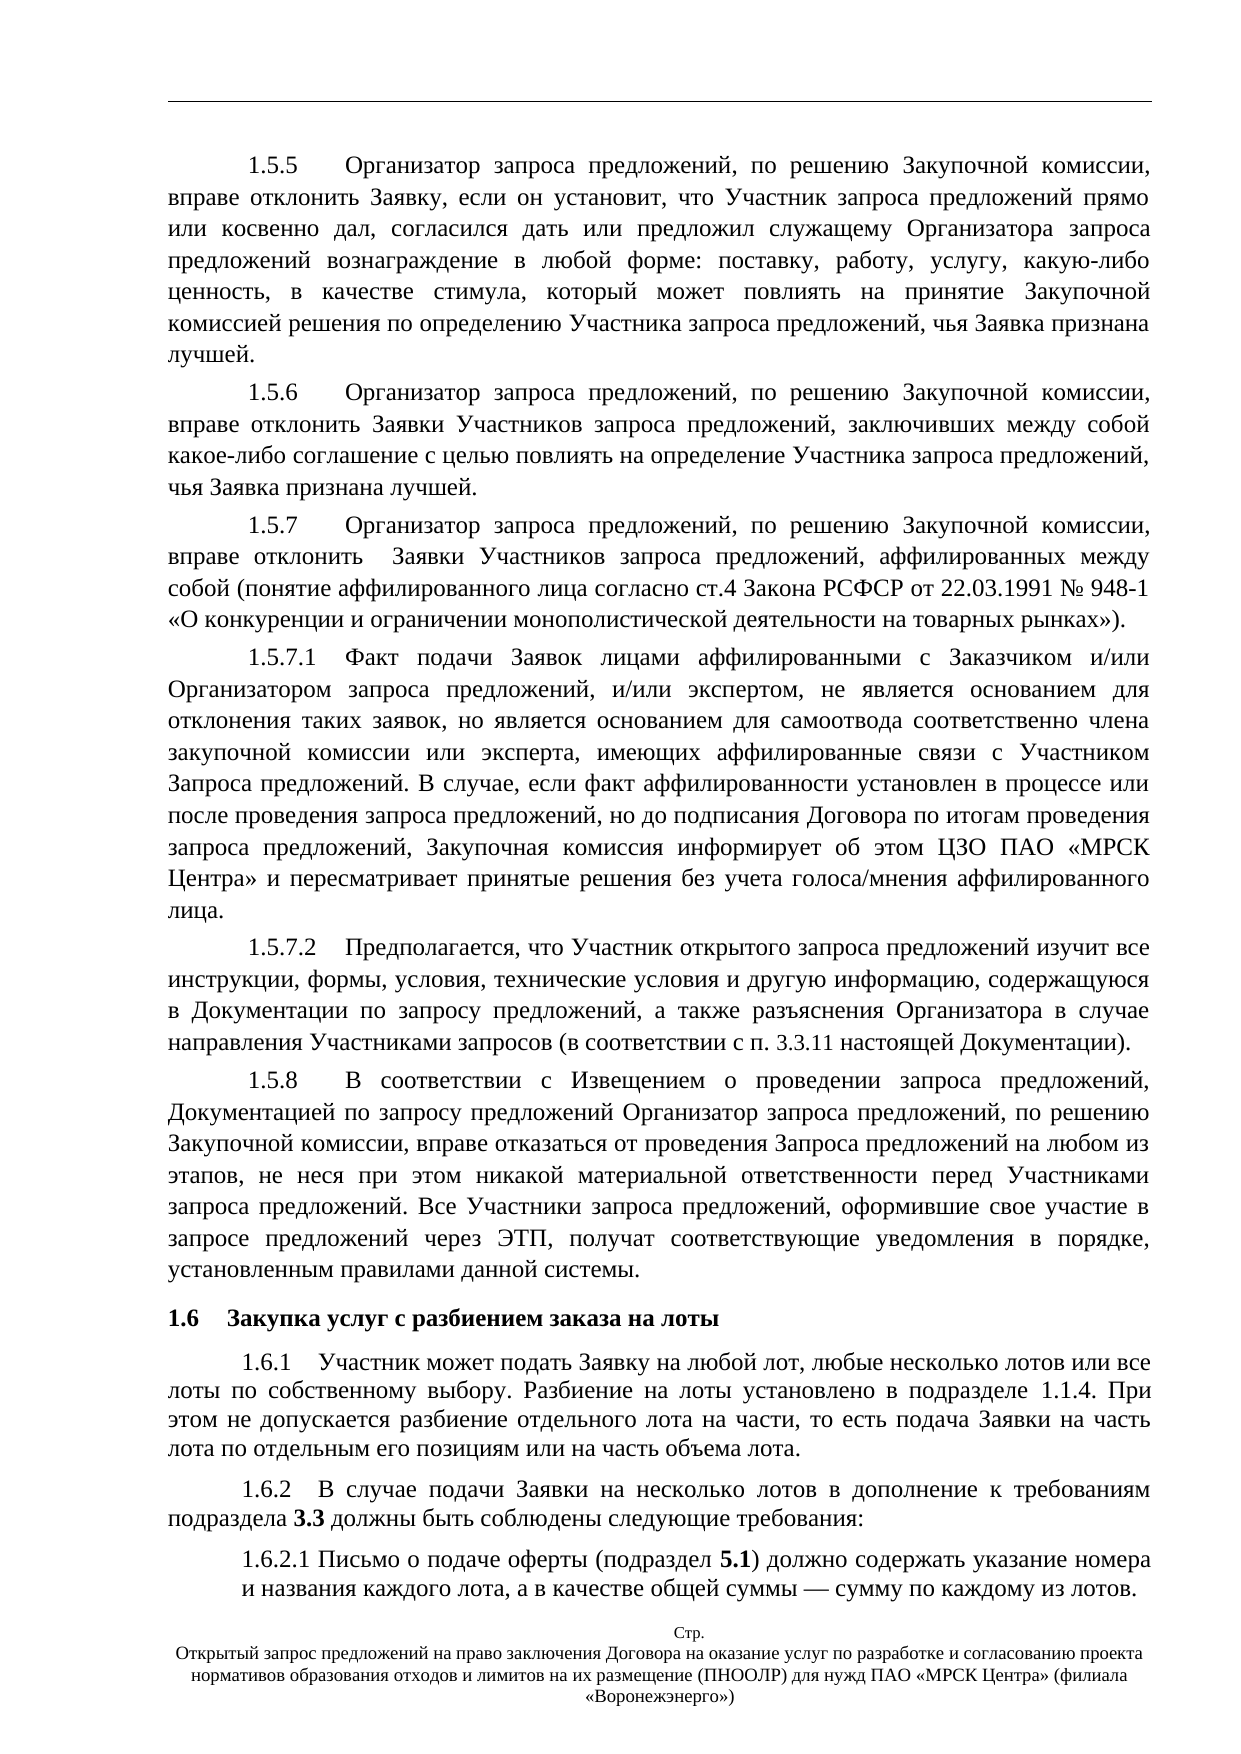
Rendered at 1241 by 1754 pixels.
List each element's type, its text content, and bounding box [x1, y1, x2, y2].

list Организатор запроса предложений, по решению Закупочной комиссии, вправе отклонить Заявки Участников запроса предложений, заключивших между собой какое-либо соглашение с целью повлиять на определение Участника запроса предложений, чья Заявка признана лучшей. [168, 377, 1150, 501]
subtitle Закупка услуг с разбиением заказа на лоты [168, 1303, 1152, 1331]
subtitle Участник может подать Заявку на любой лот, любые несколько лотов или все лоты по собственному выбору. Разбиение на лоты установлено в подразделе 1.1.4. При этом не допускается разбиение отдельного лота на части, то есть подача Заявки на часть лота по отдельным его позициям или на часть объема лота. [168, 1347, 1152, 1462]
list Организатор запроса предложений, по решению Закупочной комиссии, вправе отклонить Заявку, если он установит, что Участник запроса предложений прямо или косвенно дал, согласился дать или предложил служащему Организатора запроса предложений вознаграждение в любой форме: поставку, работу, услугу, какую-либо ценность, в качестве стимула, который может повлиять на принятие Закупочной комиссией решения по определению Участника запроса предложений, чья Заявка признана лучшей. [168, 150, 1150, 368]
list В соответствии с Извещением о проведении запроса предложений, Документацией по запросу предложений Организатор запроса предложений, по решению Закупочной комиссии, вправе отказаться от проведения Запроса предложений на любом из этапов, не неся при этом никакой материальной ответственности перед Участниками запроса предложений. Все Участники запроса предложений, оформившие свое участие в запросе предложений через ЭТП, получат соответствующие уведомления в порядке, установленным правилами данной системы. [168, 1065, 1150, 1283]
list Факт подачи Заявок лицами аффилированными с Заказчиком и/или Организатором запроса предложений, и/или экспертом, не является основанием для отклонения таких заявок, но является основанием для самоотвода соответственно члена закупочной комиссии или эксперта, имеющих аффилированные связи с Участником Запроса предложений. В случае, если факт аффилированности установлен в процессе или после проведения запроса предложений, но до подписания Договора по итогам проведения запроса предложений, Закупочная комиссия информирует об этом ЦЗО ПАО «МРСК Центра» и пересматривает принятые решения без учета голоса/мнения аффилированного лица. [168, 642, 1150, 923]
subtitle Письмо о подаче оферты (подраздел 5.1) должно содержать указание номера и названия каждого лота, а в качестве общей суммы — сумму по каждому из лотов. [241, 1544, 1152, 1602]
subtitle В случае подачи Заявки на несколько лотов в дополнение к требованиям подраздела 3.3 должны быть соблюдены следующие требования: [168, 1474, 1152, 1532]
list Организатор запроса предложений, по решению Закупочной комиссии, вправе отклонить Заявки Участников запроса предложений, аффилированных между собой (понятие аффилированного лица согласно ст.4 Закона РСФСР от 22.03.1991 № 948-1 «О конкуренции и ограничении монополистической деятельности на товарных рынках»). [168, 510, 1150, 633]
list Предполагается, что Участник открытого запроса предложений изучит все инструкции, формы, условия, технические условия и другую информацию, содержащуюся в Документации по запросу предложений, а также разъяснения Организатора в случае направления Участниками запросов (в соответствии с п. 3.3.11 настоящей Документации). [168, 932, 1150, 1056]
